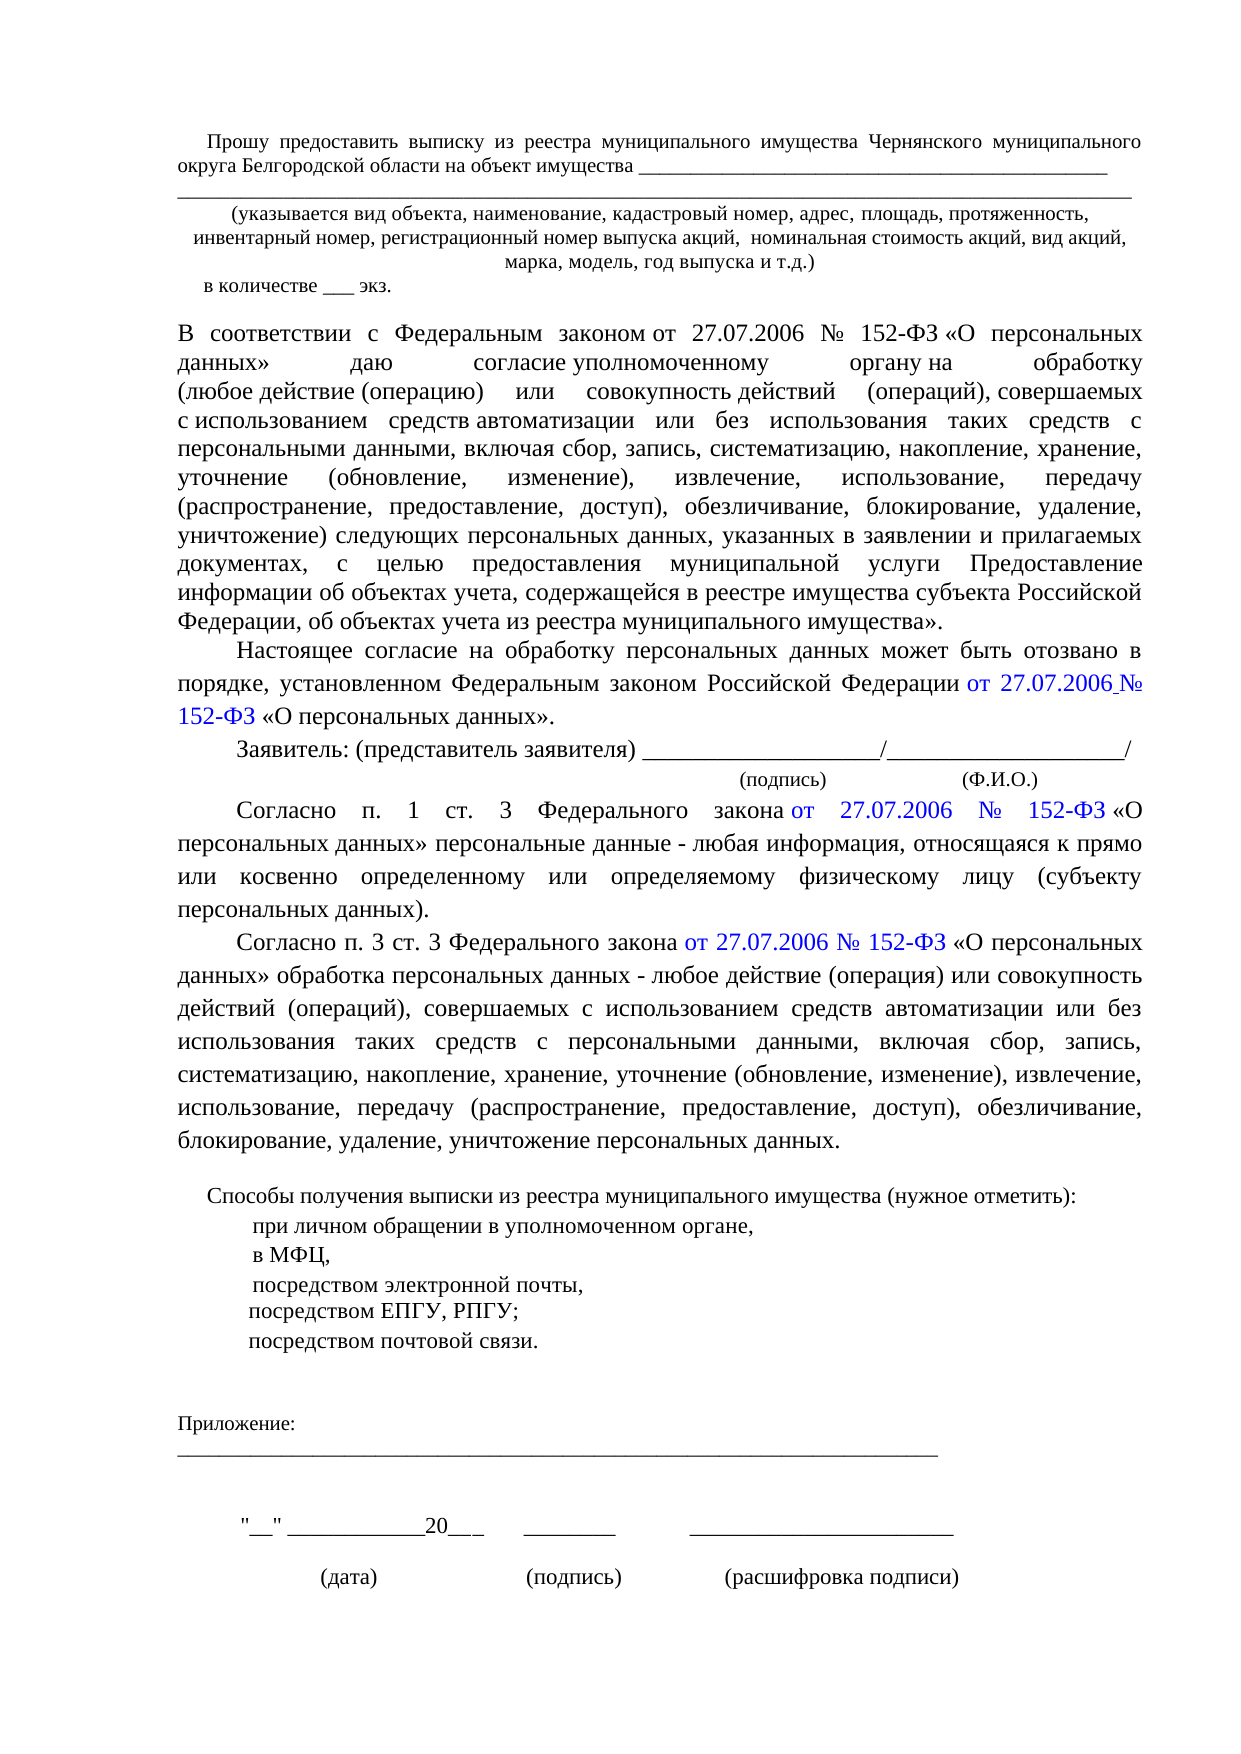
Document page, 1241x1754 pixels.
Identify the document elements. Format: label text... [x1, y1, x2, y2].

table_header Прошу предоставить выписку из реестра муниципального имущества Чернянского муниципального округа Белгородской области на объект имущества _____________________________________________ __________________________________________________________________________________________ (указывается вид объекта, наименование, кадастровый номер, адрес, площадь, протяженность, инвентарный номер, регистрационный номер выпуска акций, номинальная стоимость акций, вид акций, марка, модель, год выпуска и т.д.) в количестве ___ экз. [171, 118, 1149, 308]
table_cell В соответствии с Федеральным законом от 27.07.2006 № 152-ФЗ «О персональных данных» даю согласие уполномоченному органу на обработку (любое действие (операцию) или совокупность действий (операций), совершаемых с использованием средств автоматизации или без использования таких средств с персональными данными, включая сбор, запись, систематизацию, накопление, хранение, уточнение (обновление, изменение), извлечение, использование, передачу (распространение, предоставление, доступ), обезличивание, блокирование, удаление, уничтожение) следующих персональных данных, указанных в заявлении и прилагаемых документах, с целью предоставления муниципальной услуги Предоставление информации об объектах учета, содержащейся в реестре имущества субъекта Российской Федерации, об объектах учета из реестра муниципального имущества». Настоящее согласие на обработку персональных данных может быть отозвано в порядке, установленном Федеральным законом Российской Федерации от 27.07.2006 № 152-ФЗ «О персональных данных». Заявитель: (представитель заявителя) ___________________/___________________/ (подпись) (Ф.И.О.) Согласно п. 1 ст. 3 Федерального закона от 27.07.2006 № 152-ФЗ «О персональных данных» персональные данные - любая информация, относящаяся к прямо или косвенно определенному или определяемому физическому лицу (субъекту персональных данных). Согласно п. 3 ст. 3 Федерального закона от 27.07.2006 № 152-ФЗ «О персональных данных» обработка персональных данных - любое действие (операция) или совокупность действий (операций), совершаемых с использованием средств автоматизации или без использования таких средств с персональными данными, включая сбор, запись, систематизацию, накопление, хранение, уточнение (обновление, изменение), извлечение, использование, передачу (распространение, предоставление, доступ), обезличивание, блокирование, удаление, уничтожение персональных данных. Способы получения выписки из реестра муниципального имущества (нужное отметить): при личном обращении в уполномоченном органе, в МФЦ, посредством электронной почты, посредством ЕПГУ, РПГУ; посредством почтовой связи. Приложение: _________________________________________________________________________ "__" ____________20__ _ ________ _______________________ (дата) (подпись) (расшифровка подписи) [171, 308, 1149, 1624]
